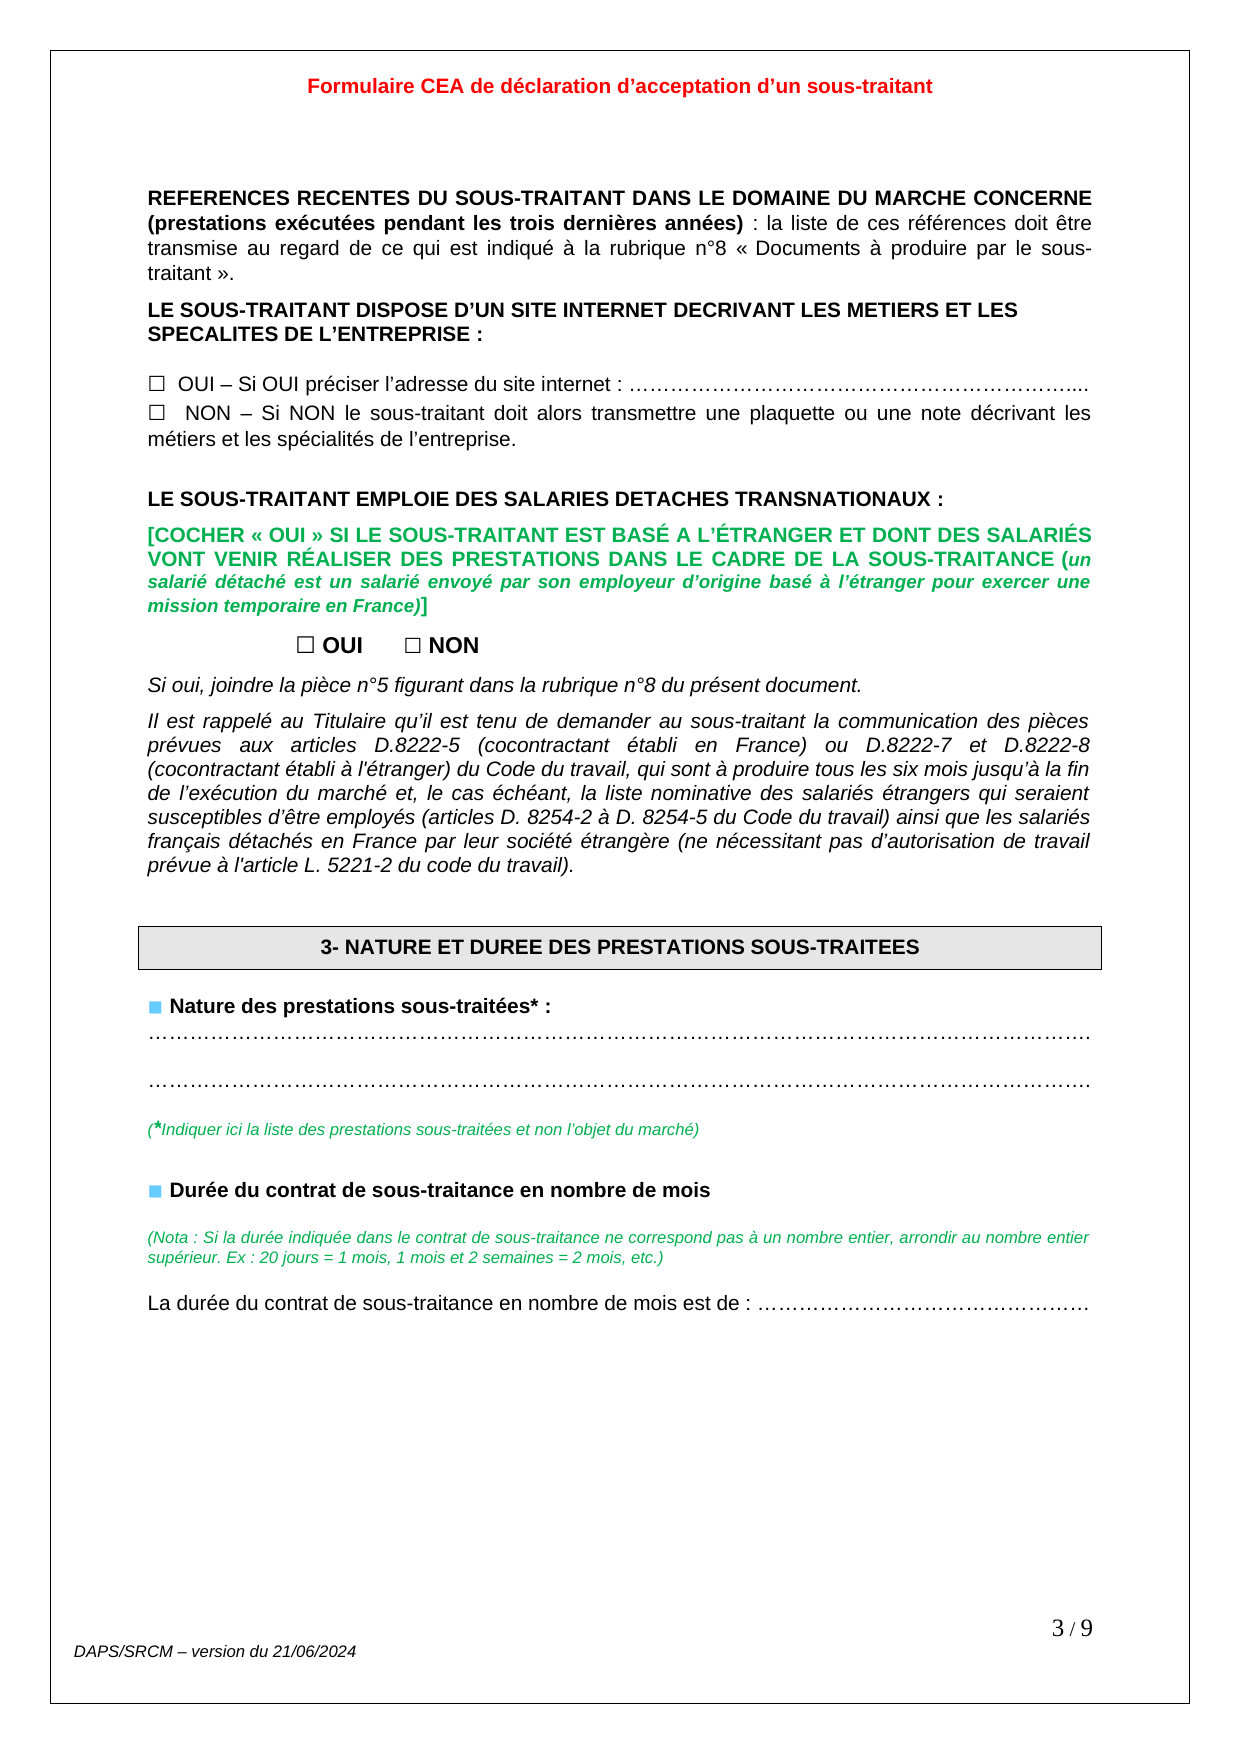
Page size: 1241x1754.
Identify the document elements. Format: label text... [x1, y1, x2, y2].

text [COCHER « OUI » SI LE SOUS-TRAITANT EST BASÉ A L’ÉTRANGER ET DONT DES SALARIÉS VONT VENIR RÉALISER DES PRESTATIONS DANS LE CADRE DE LA SOUS-TRAITANCE (un salarié détaché est un salarié envoyé par son employeur d’origine basé à l’étranger pour exercer une mission temporaire en France)] [147, 523, 1093, 617]
text 3- NATURE ET DUREE DES PRESTATIONS SOUS-TRAITEES [139, 927, 1101, 969]
text LE SOUS-TRAITANT EMPLOIE DES SALARIES DETACHES TRANSNATIONAUX : [147, 487, 1093, 511]
text REFERENCES RECENTES DU SOUS-TRAITANT DANS LE DOMAINE DU MARCHE CONCERNE (prestations exécutées pendant les trois dernières années) : la liste de ces références doit être transmise au regard de ce qui est indiqué à la rubrique n°8 « Documents à produire par le sous-traitant ». [147, 185, 1093, 285]
text Nature des prestations sous-traitées* : [147, 994, 1093, 1020]
text ………………………………………………………………………………………………………………………. [147, 1068, 1093, 1092]
text ………………………………………………………………………………………………………………………. [147, 1020, 1093, 1044]
text (*Indiquer ici la liste des prestations sous-traitées et non l’objet du marché) [161, 1116, 1093, 1140]
text Durée du contrat de sous-traitance en nombre de mois [147, 1178, 1093, 1204]
text OUI NON [295, 629, 1093, 660]
text Il est rappelé au Titulaire qu’il est tenu de demander au sous-traitant la communication des pièces prévues aux articles D.8222-5 (cocontractant établi en France) ou D.8222-7 et D.8222-8 (cocontractant établi à l'étranger) du Code du travail, qui sont à produire tous les six mois jusqu’à la fin de l’exécution du marché et, le cas échéant, la liste nominative des salariés étrangers qui seraient susceptibles d’être employés (articles D. 8254-2 à D. 8254-5 du Code du travail) ainsi que les salariés français détachés en France par leur société étrangère (ne nécessitant pas d’autorisation de travail prévue à l'article L. 5221-2 du code du travail). [147, 709, 1093, 877]
text La durée du contrat de sous-traitance en nombre de mois est de : ………………………………………… [147, 1291, 1093, 1314]
text NON – Si NON le sous-traitant doit alors transmettre une plaquette ou une note décrivant les métiers et les spécialités de l’entreprise. [147, 398, 1093, 450]
text OUI – Si OUI préciser l’adresse du site internet : ……………………………………………………….... [147, 369, 1093, 398]
text LE SOUS-TRAITANT DISPOSE D’UN SITE INTERNET DECRIVANT LES METIERS ET LES SPECALITES DE L’ENTREPRISE : [147, 298, 1093, 346]
text Si oui, joindre la pièce n°5 figurant dans la rubrique n°8 du présent document. [147, 673, 1093, 697]
text (Nota : Si la durée indiquée dans le contrat de sous-traitance ne correspond pas à un nombre entier, arrondir au nombre entier supérieur. Ex : 20 jours = 1 mois, 1 mois et 2 semaines = 2 mois, etc.) [147, 1228, 1093, 1267]
